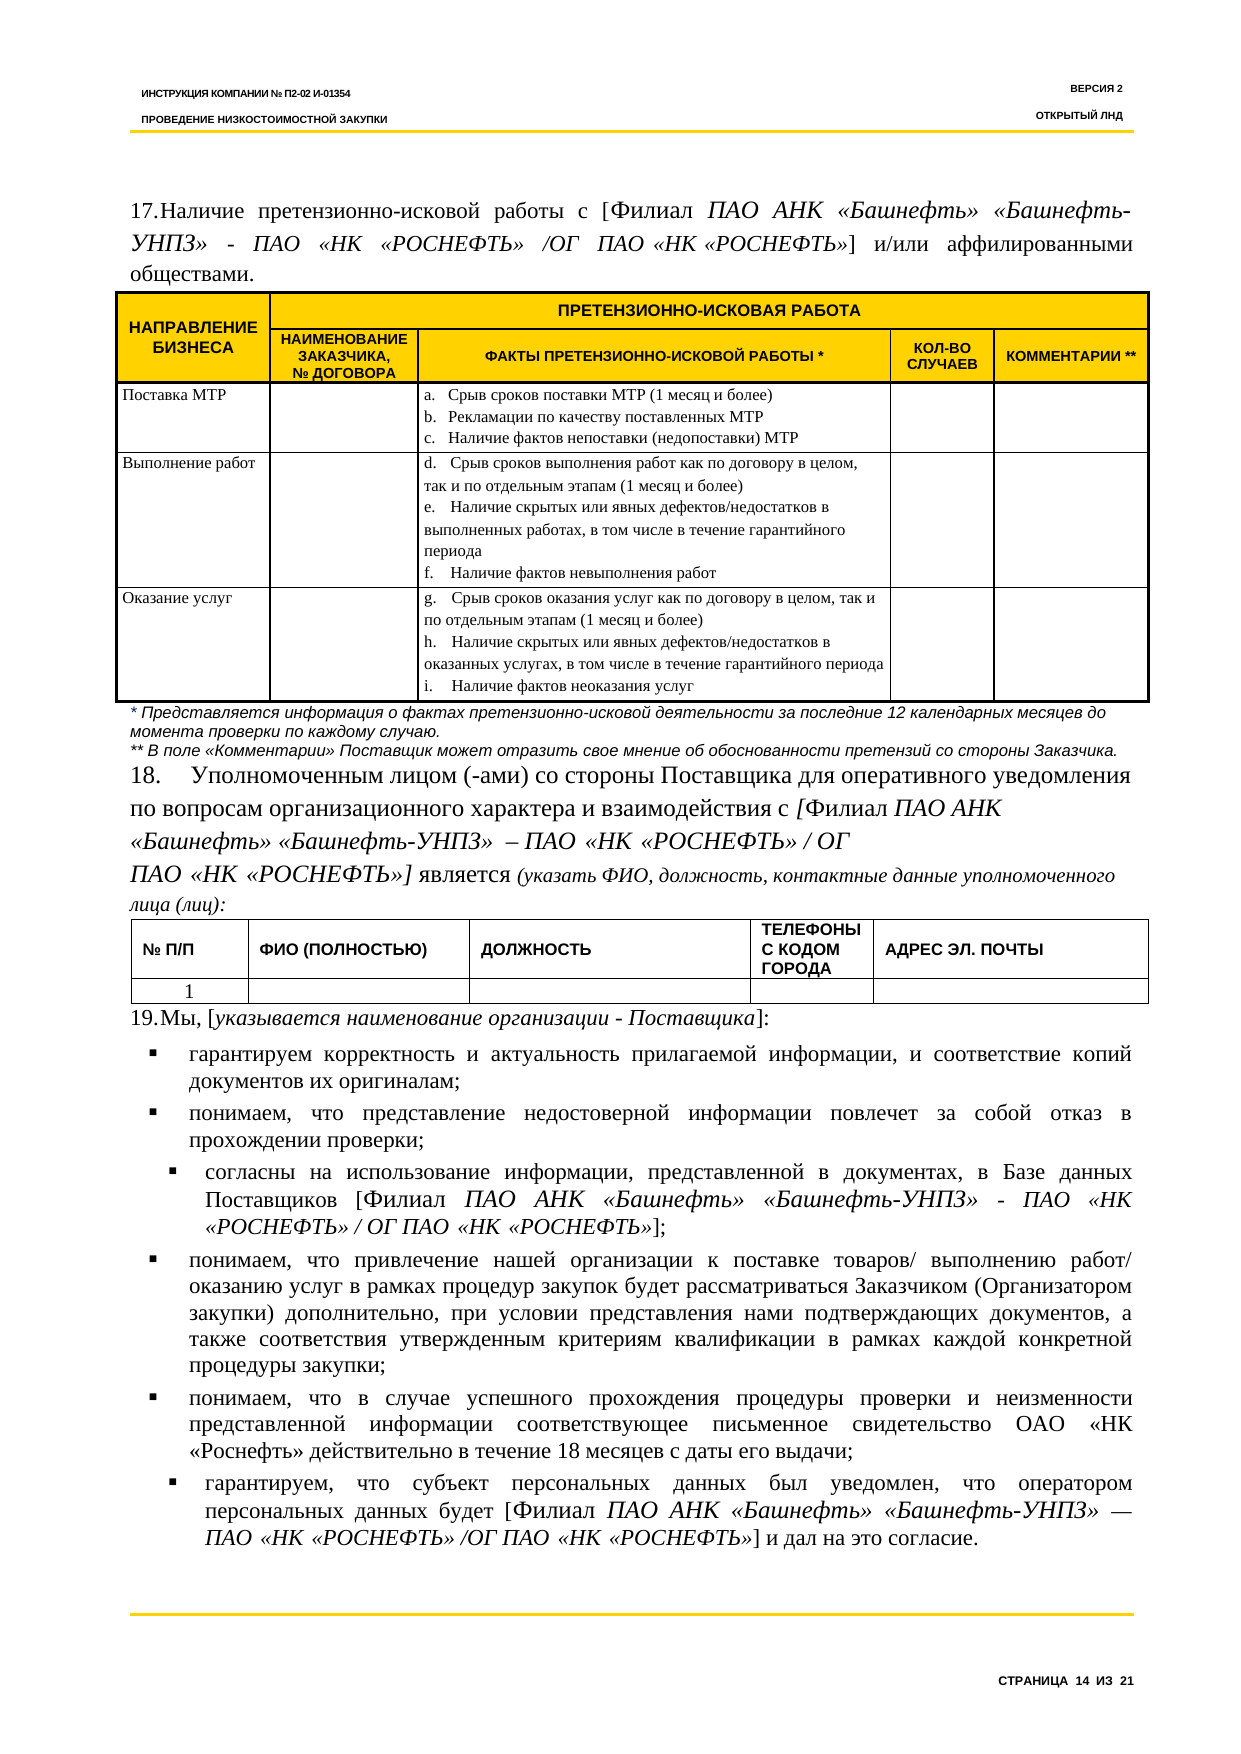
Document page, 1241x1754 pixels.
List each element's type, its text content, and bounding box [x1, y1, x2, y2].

table_header Претензионно-исковая работа [271, 294, 1147, 328]
table_cell [891, 384, 993, 452]
table_cell Срыв сроков выполнения работ как по договору в целом, так и по отдельным этапам (1 месяц и более) Наличие скрытых или явных дефектов/недостатков в выполненных работах, в том числе в течение гарантийного периода Наличие фактов невыполнения работ [419, 453, 890, 587]
list согласны на использование информации, представленной в документах, в Базе данных Поставщиков [Филиал ПАО АНК «Башнефть» «Башнефть-УНПЗ» - ПАО «НК «РОСНЕФТЬ» / ОГ ПАО «НК «РОСНЕФТЬ»]; [167, 1158, 1134, 1240]
table_header адрес эл. почты [874, 920, 1148, 978]
table_header должность [470, 920, 750, 978]
table_cell Наименование Заказчика, № договора [271, 330, 417, 381]
text * Представляется информация о фактах претензионно-исковой деятельности за последние 12 календарных месяцев до момента проверки по каждому случаю. [130, 703, 1134, 741]
table_cell [995, 453, 1147, 587]
table_cell Срыв сроков поставки МТР (1 месяц и более) Рекламации по качеству поставленных МТР Наличие фактов непоставки (недопоставки) МТР [419, 384, 890, 452]
list понимаем, что представление недостоверной информации повлечет за собой отказ в прохождении проверки; [148, 1099, 1134, 1152]
list 19. Мы, [указывается наименование организации - Поставщика]: [130, 1004, 1133, 1030]
list 17. Наличие претензионно-исковой работы с [Филиал ПАО АНК «Башнефть» «Башнефть-УНПЗ» - ПАО «НК «РОСНЕФТЬ» /ОГ ПАО «НК «РОСНЕФТЬ»] и/или аффилированными обществами. [130, 195, 1134, 287]
list понимаем, что привлечение нашей организации к поставке товаров/ выполнению работ/ оказанию услуг в рамках процедур закупок будет рассматриваться Заказчиком (Организатором закупки) дополнительно, при условии представления нами подтверждающих документов, а также соответствия утвержденным критериям квалификации в рамках каждой конкретной процедуры закупки; [148, 1246, 1134, 1378]
table_cell Выполнение работ [118, 453, 269, 587]
table_cell [995, 384, 1147, 452]
table_cell [271, 384, 417, 452]
list гарантируем корректность и актуальность прилагаемой информации, и соответствие копий документов их оригиналам; [148, 1040, 1134, 1093]
table_cell [891, 453, 993, 587]
text 18. Уполномоченным лицом (-ами) со стороны Поставщика для оперативного уведомления по вопросам организационного характера и взаимодействия с [Филиал ПАО АНК «Башнефть» «Башнефть-УНПЗ» – ПАО «НК «РОСНЕФТЬ» / ОГ ПАО «НК «РОСНЕФТЬ»] является (указать ФИО, должность, контактные данные уполномоченного лица (лиц): [130, 760, 1134, 916]
table_cell Поставка МТР [118, 384, 269, 452]
table_cell [271, 453, 417, 587]
text ** В поле «Комментарии» Поставщик может отразить свое мнение об обоснованности претензий со стороны Заказчика. [130, 741, 1134, 760]
list гарантируем, что субъект персональных данных был уведомлен, что оператором персональных данных будет [Филиал ПАО АНК «Башнефть» «Башнефть-УНПЗ» — ПАО «НК «РОСНЕФТЬ» /ОГ ПАО «НК «РОСНЕФТЬ»] и дал на это согласие. [167, 1469, 1134, 1551]
table_header № п/п [132, 920, 248, 978]
table_header фио (полностью) [249, 920, 469, 978]
table_cell Оказание услуг [118, 588, 269, 699]
table_cell 1 [132, 979, 248, 1003]
table_cell Факты претензионно-исковой работы * [419, 330, 890, 381]
table_cell Кол-во случаев [891, 330, 993, 381]
table_header Телефоны с кодом города [751, 920, 873, 978]
table_cell [995, 588, 1147, 699]
table_cell [751, 979, 873, 1003]
table_cell [271, 588, 417, 699]
table_cell [874, 979, 1148, 1003]
table_header Направление бизнеса [118, 294, 269, 381]
table_cell [249, 979, 469, 1003]
table_cell Срыв сроков оказания услуг как по договору в целом, так и по отдельным этапам (1 месяц и более) Наличие скрытых или явных дефектов/недостатков в оказанных услугах, в том числе в течение гарантийного периода Наличие фактов неоказания услуг [419, 588, 890, 699]
list понимаем, что в случае успешного прохождения процедуры проверки и неизменности представленной информации соответствующее письменное свидетельство ОАО «НК «Роснефть» действительно в течение 18 месяцев с даты его выдачи; [148, 1384, 1134, 1463]
table_cell Комментарии ** [995, 330, 1147, 381]
table_cell [891, 588, 993, 699]
table_cell [470, 979, 750, 1003]
